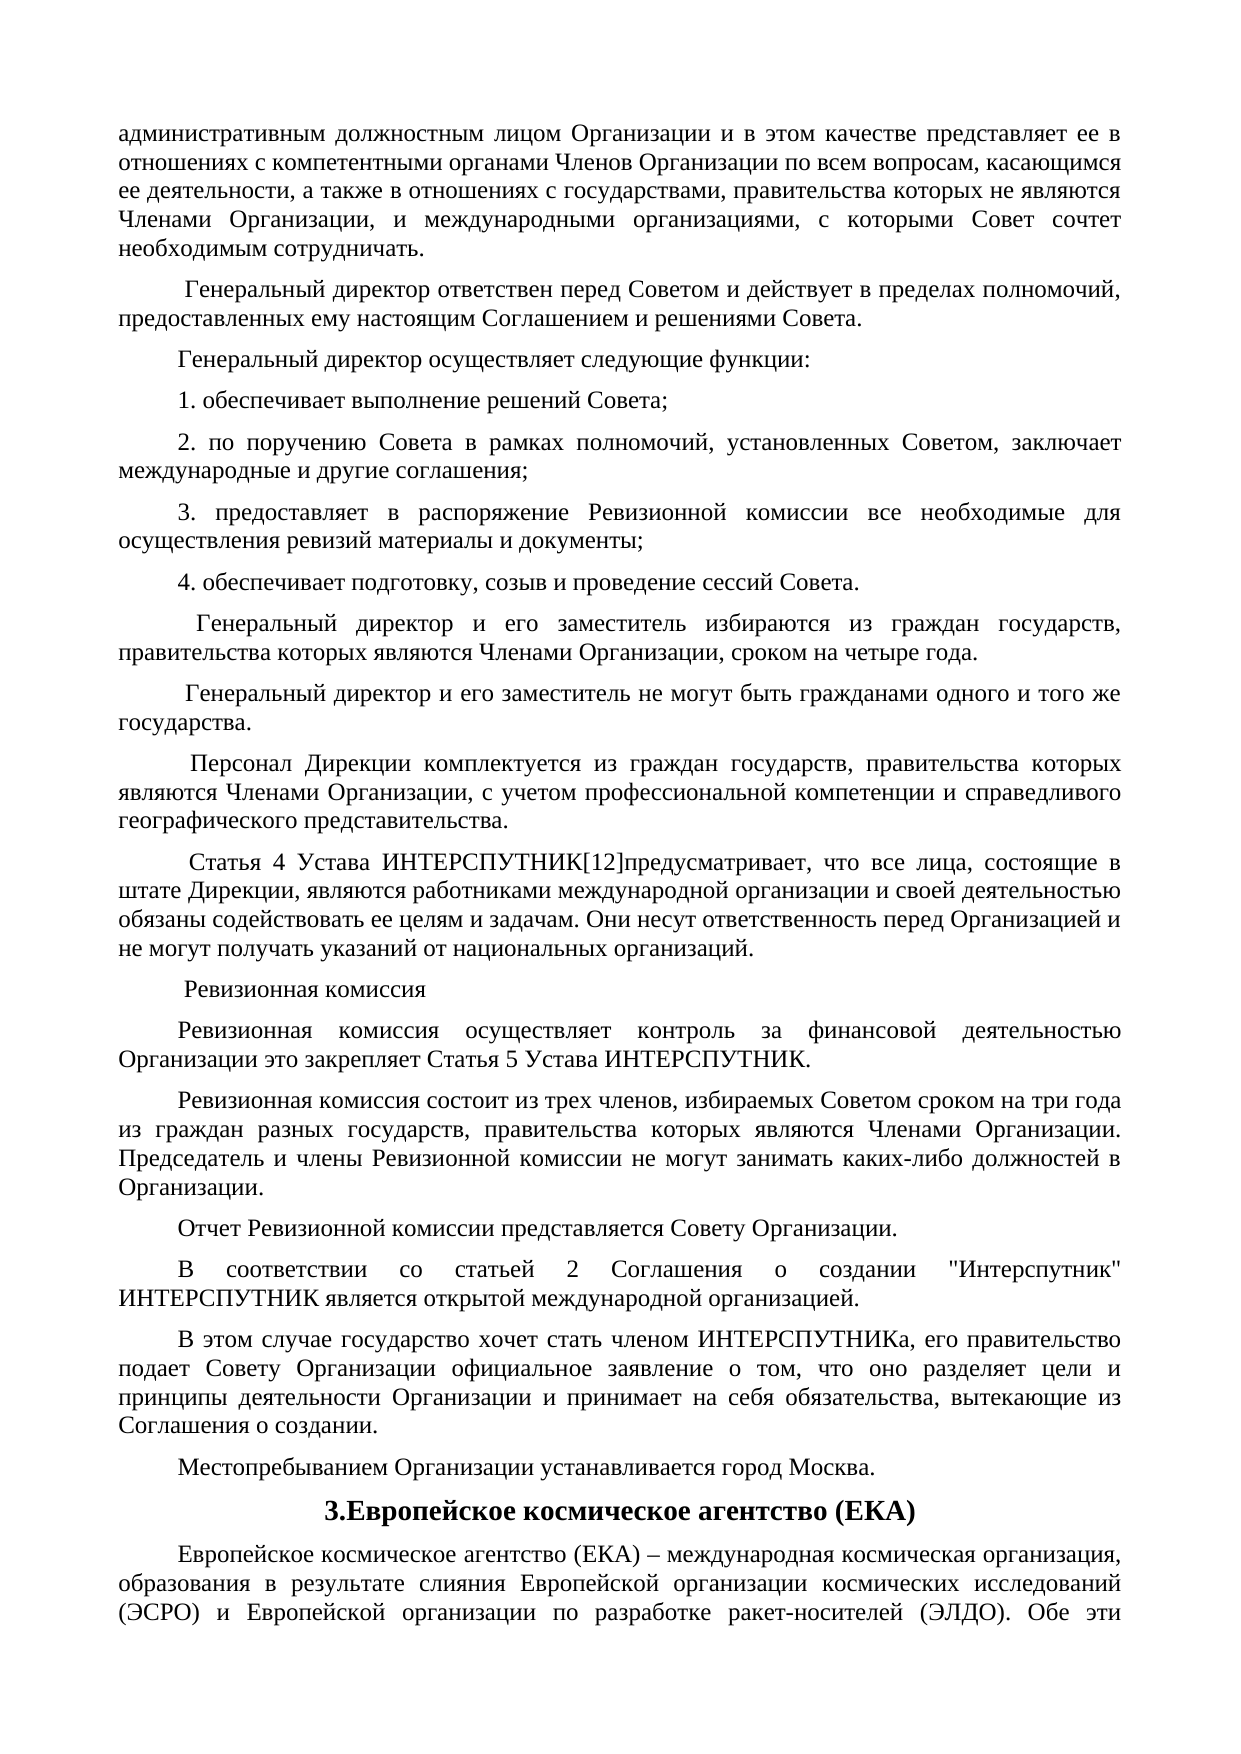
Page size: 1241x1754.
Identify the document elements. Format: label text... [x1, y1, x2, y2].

text Отчет Ревизионной комиссии представляется Совету Организации. [118, 1213, 1122, 1242]
text 1. обеспечивает выполнение решений Совета; [118, 386, 1122, 414]
text Ревизионная комиссия состоит из трех членов, избираемых Советом сроком на три года из граждан разных государств, правительства которых являются Членами Организации. Председатель и члены Ревизионной комиссии не могут занимать каких-либо должностей в Организации. [118, 1086, 1122, 1201]
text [118, 118, 1122, 262]
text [118, 1539, 1122, 1625]
text Генеральный директор ответствен перед Советом и действует в пределах полномочий, предоставленных ему настоящим Соглашением и решениями Совета. [118, 274, 1122, 332]
text 4. обеспечивает подготовку, созыв и проведение сессий Совета. [118, 567, 1122, 596]
text Ревизионная комиссия [118, 974, 1122, 1003]
text Генеральный директор осуществляет следующие функции: [118, 344, 1122, 373]
text Генеральный директор и его заместитель не могут быть гражданами одного и того же государства. [118, 678, 1122, 736]
text Местопребыванием Организации устанавливается город Москва. [118, 1452, 1122, 1481]
text Статья 4 Устава ИНТЕРСПУТНИК[12]предусматривает, что все лица, состоящие в штате Дирекции, являются работниками международной организации и своей деятельностью обязаны содействовать ее целям и задачам. Они несут ответственность перед Организацией и не могут получать указаний от национальных организаций. [118, 847, 1122, 962]
text 3.Европейское космическое агентство (ЕКА) [118, 1493, 1122, 1527]
text Персонал Дирекции комплектуется из граждан государств, правительства которых являются Членами Организации, с учетом профессиональной компетенции и справедливого географического представительства. [118, 748, 1122, 834]
text Ревизионная комиссия осуществляет контроль за финансовой деятельностью Организации это закрепляет Статья 5 Устава ИНТЕРСПУТНИК. [118, 1016, 1122, 1073]
text В этом случае государство хочет стать членом ИНТЕРСПУТНИКа, его правительство подает Совету Организации официальное заявление о том, что оно разделяет цели и принципы деятельности Организации и принимает на себя обязательства, вытекающие из Соглашения о создании. [118, 1324, 1122, 1439]
text 2. по поручению Совета в рамках полномочий, установленных Советом, заключает международные и другие соглашения; [118, 427, 1122, 484]
text В соответствии со статьей 2 Соглашения о создании "Интерспутник" ИНТЕРСПУТНИК является открытой международной организацией. [118, 1254, 1122, 1312]
text Генеральный директор и его заместитель избираются из граждан государств, правительства которых являются Членами Организации, сроком на четыре года. [118, 608, 1122, 666]
text 3. предоставляет в распоряжение Ревизионной комиссии все необходимые для осуществления ревизий материалы и документы; [118, 497, 1122, 554]
